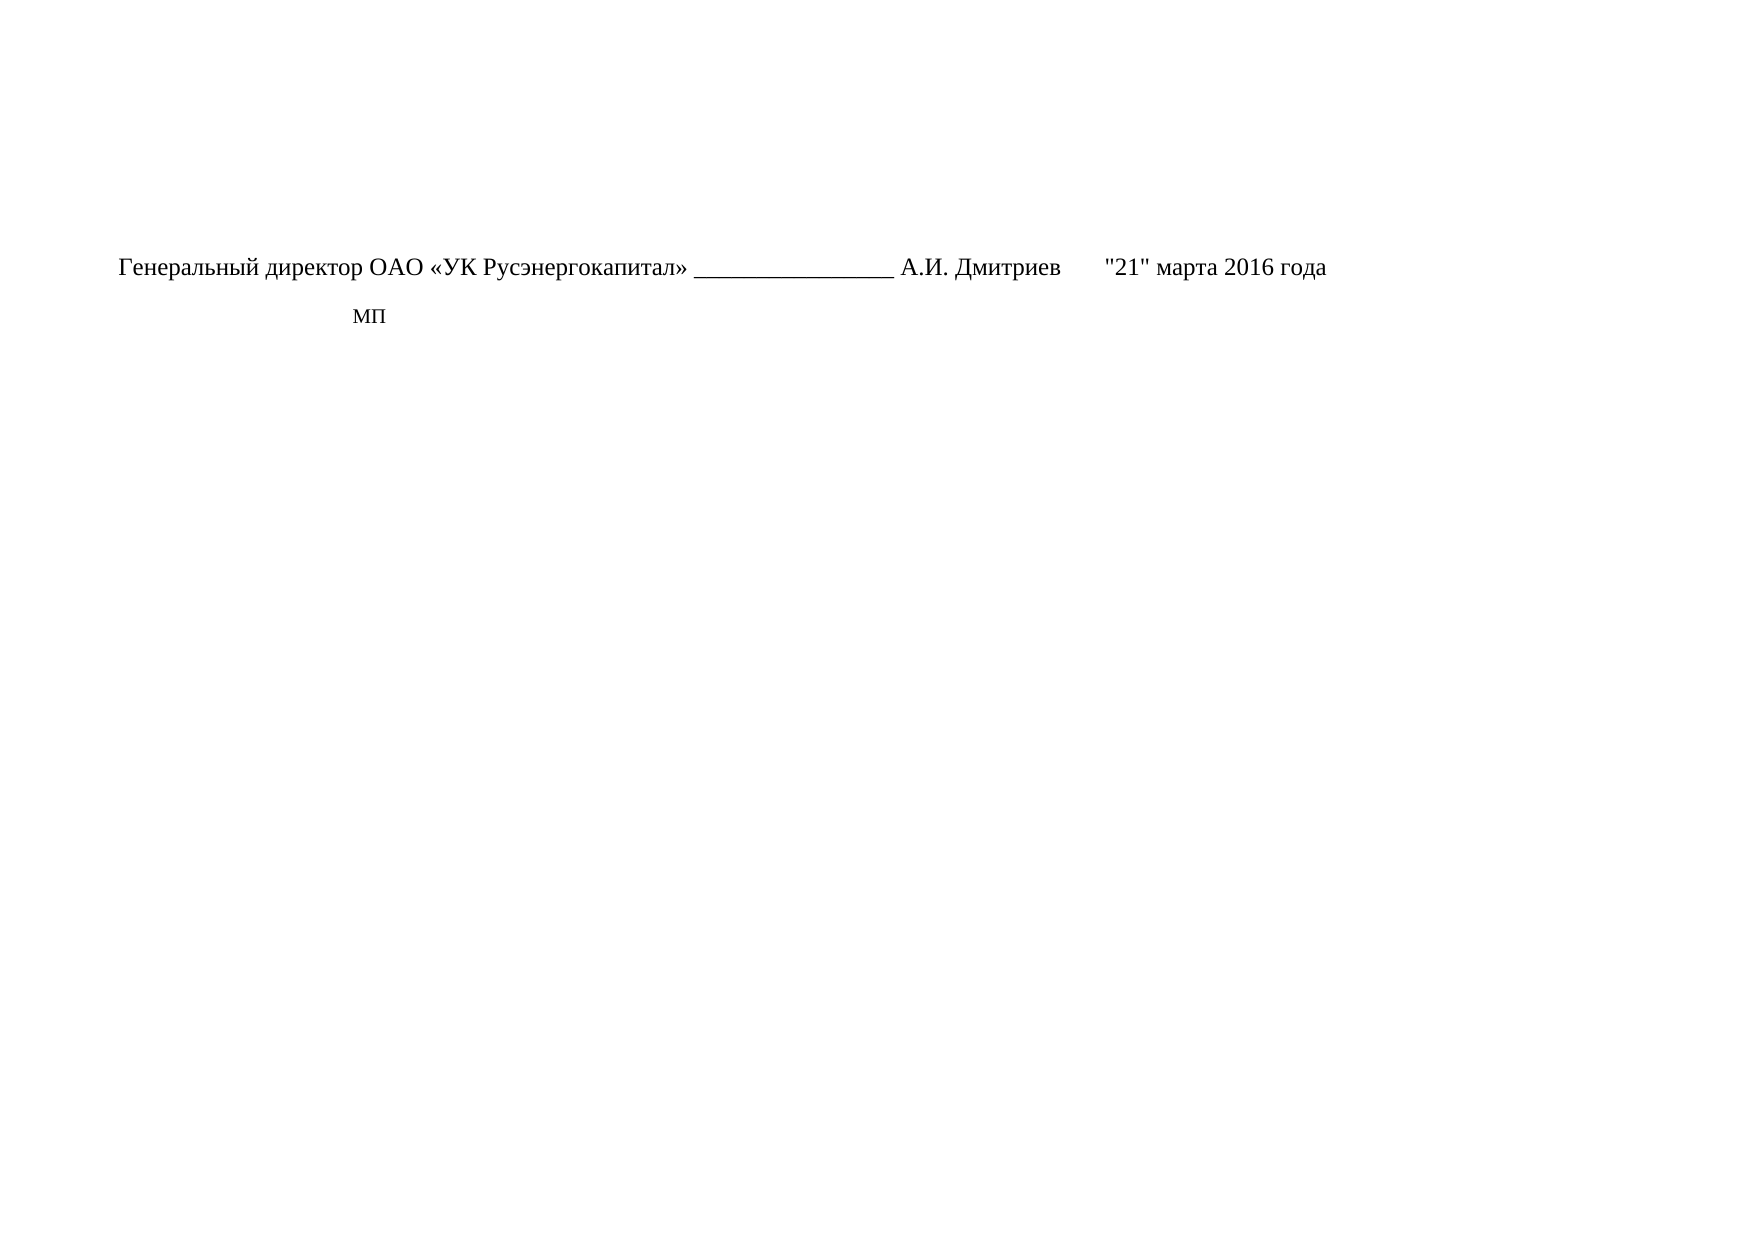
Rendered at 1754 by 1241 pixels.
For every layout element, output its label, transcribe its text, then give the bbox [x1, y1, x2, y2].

text МП [118, 304, 1636, 328]
text Генеральный директор ОАО «УК Русэнергокапитал» ________________ А.И. Дмитриев "21" марта 2016 года [118, 252, 1636, 280]
